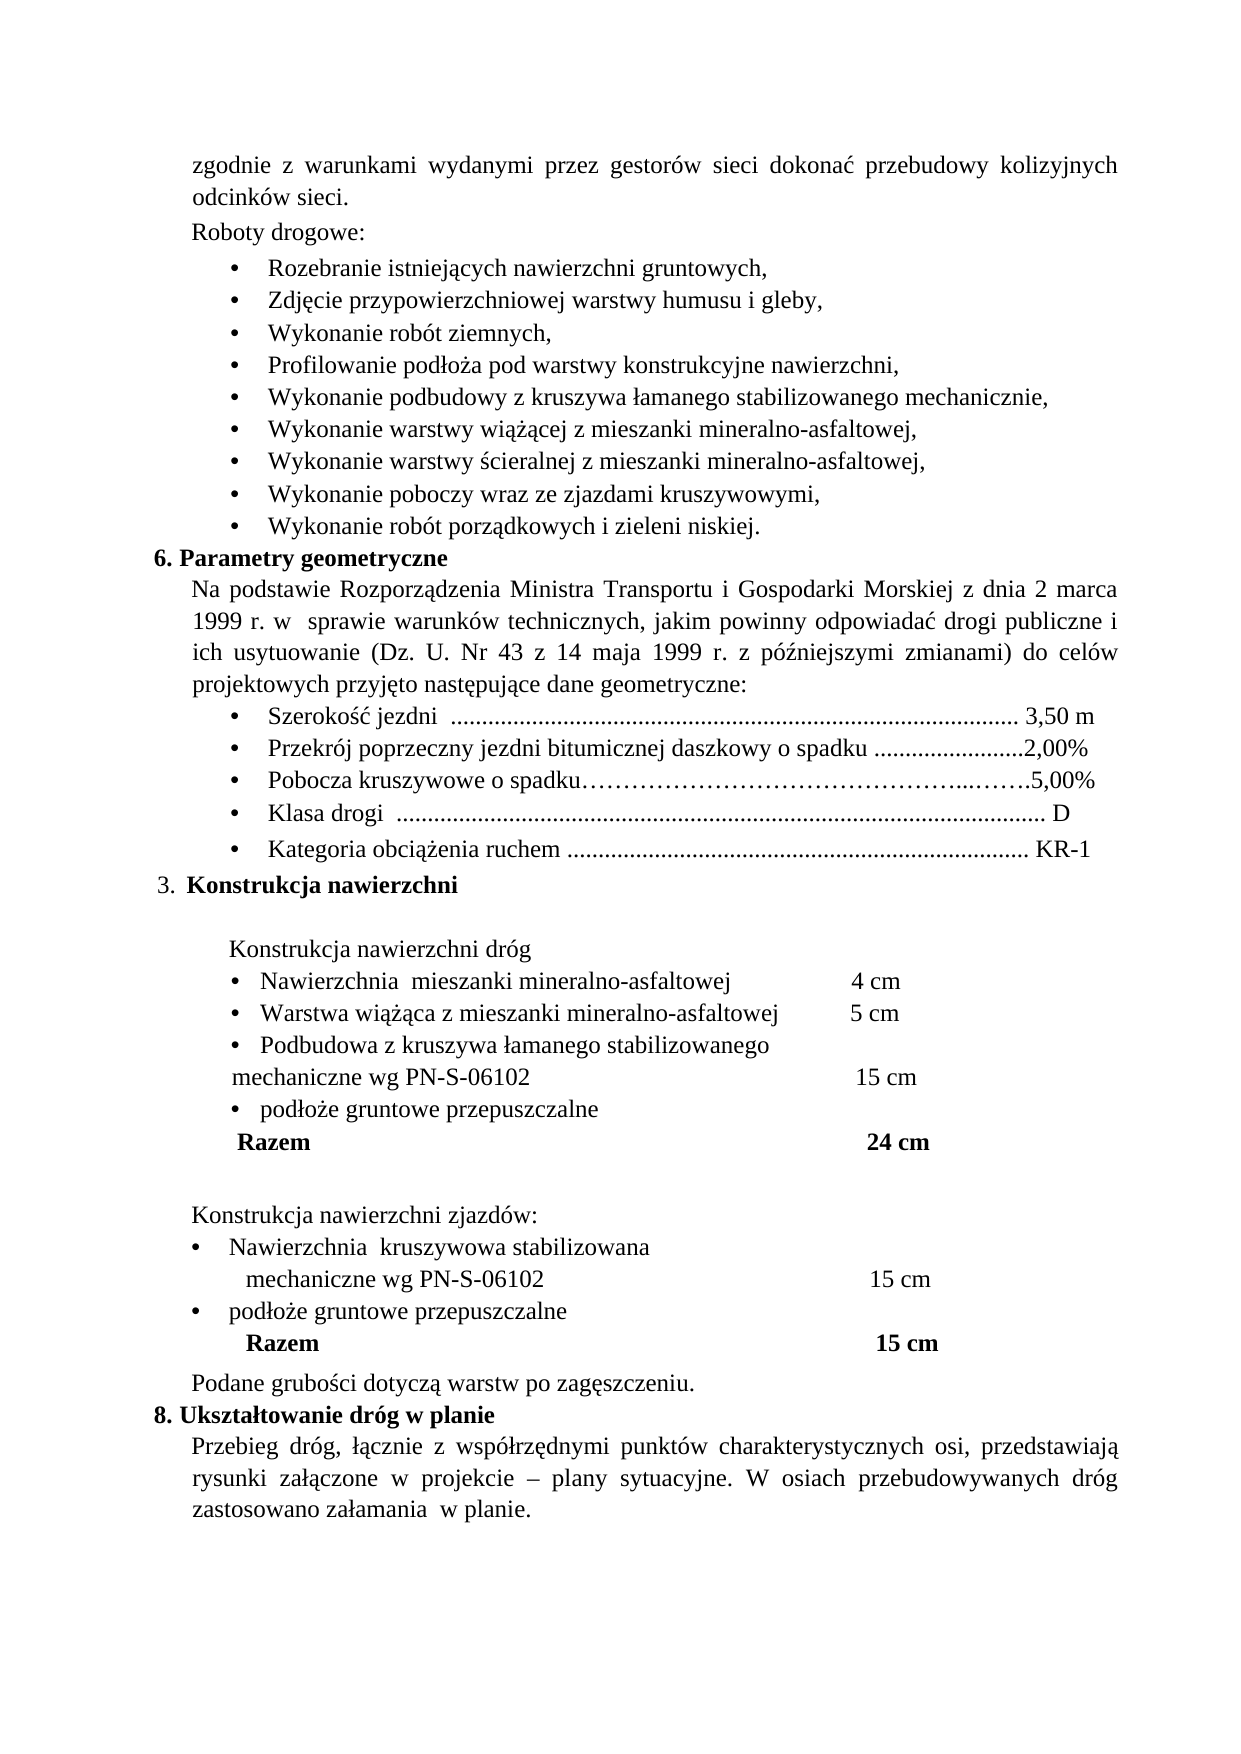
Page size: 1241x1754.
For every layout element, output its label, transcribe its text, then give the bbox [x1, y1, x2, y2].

list Rozebranie istniejących nawierzchni gruntowych, [230, 253, 1119, 282]
list podłoże gruntowe przepuszczalne [191, 1296, 1119, 1325]
subtitle 6. Parametry geometryczne [153, 543, 1104, 572]
list Wykonanie poboczy wraz ze zjazdami kruszywowymi, [230, 478, 1119, 507]
list Nawierzchnia mieszanki mineralno-asfaltowej 4 cm [228, 966, 1119, 994]
list Konstrukcja nawierzchni [157, 871, 610, 899]
text Konstrukcja nawierzchni zjazdów: [191, 1200, 1119, 1229]
list Wykonanie podbudowy z kruszywa łamanego stabilizowanego mechanicznie, [230, 382, 1119, 411]
text mechaniczne wg PN-S-06102 15 cm [112, 1062, 1128, 1091]
text mechaniczne wg PN-S-06102 15 cm [112, 1264, 1128, 1293]
text Na podstawie Rozporządzenia Ministra Transportu i Gospodarki Morskiej z dnia 2 marca 1999 r. w sprawie warunków technicznych, jakim powinny odpowiadać drogi publiczne i ich usytuowanie (Dz. U. Nr 43 z 14 maja 1999 r. z późniejszymi zmianami) do celów projektowych przyjęto następujące dane geometryczne: [191, 574, 1119, 698]
list Wykonanie robót ziemnych, [230, 318, 1119, 346]
list Klasa drogi ........................................................................................................ D [230, 798, 1119, 826]
list Profilowanie podłoża pod warstwy konstrukcyjne nawierzchni, [230, 350, 1119, 379]
list Pobocza kruszywowe o spadku………………………………………...…….5,00% [230, 765, 1119, 794]
list Kategoria obciążenia ruchem .......................................................................... KR-1 [230, 834, 1119, 863]
list Konstrukcja nawierzchni dróg [228, 934, 610, 962]
list podłoże gruntowe przepuszczalne [228, 1094, 1119, 1123]
text Razem 24 cm [112, 1127, 1128, 1155]
list Zdjęcie przypowierzchniowej warstwy humusu i gleby, [230, 285, 1119, 314]
list Warstwa wiążąca z mieszanki mineralno-asfaltowej 5 cm [228, 998, 1119, 1027]
list Wykonanie warstwy ścieralnej z mieszanki mineralno-asfaltowej, [230, 446, 1119, 475]
text Razem 15 cm [112, 1328, 1128, 1357]
text Przebieg dróg, łącznie z współrzędnymi punktów charakterystycznych osi, przedstawiają rysunki załączone w projekcie – plany sytuacyjne. W osiach przebudowywanych dróg zastosowano załamania w planie. [191, 1431, 1119, 1523]
list Przekrój poprzeczny jezdni bitumicznej daszkowy o spadku ........................2,00% [230, 733, 1119, 762]
list Wykonanie robót porządkowych i zieleni niskiej. [230, 511, 1119, 539]
list Podbudowa z kruszywa łamanego stabilizowanego [228, 1030, 1119, 1059]
list Nawierzchnia kruszywowa stabilizowana [191, 1232, 1119, 1261]
subtitle 8. Ukształtowanie dróg w planie [153, 1400, 1104, 1429]
text Podane grubości dotyczą warstw po zagęszczeniu. [191, 1368, 1119, 1397]
list Wykonanie warstwy wiążącej z mieszanki mineralno-asfaltowej, [230, 414, 1119, 443]
list Szerokość jezdni ........................................................................................... 3,50 m [230, 701, 1119, 730]
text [191, 150, 1119, 210]
text Roboty drogowe: [191, 217, 1119, 246]
